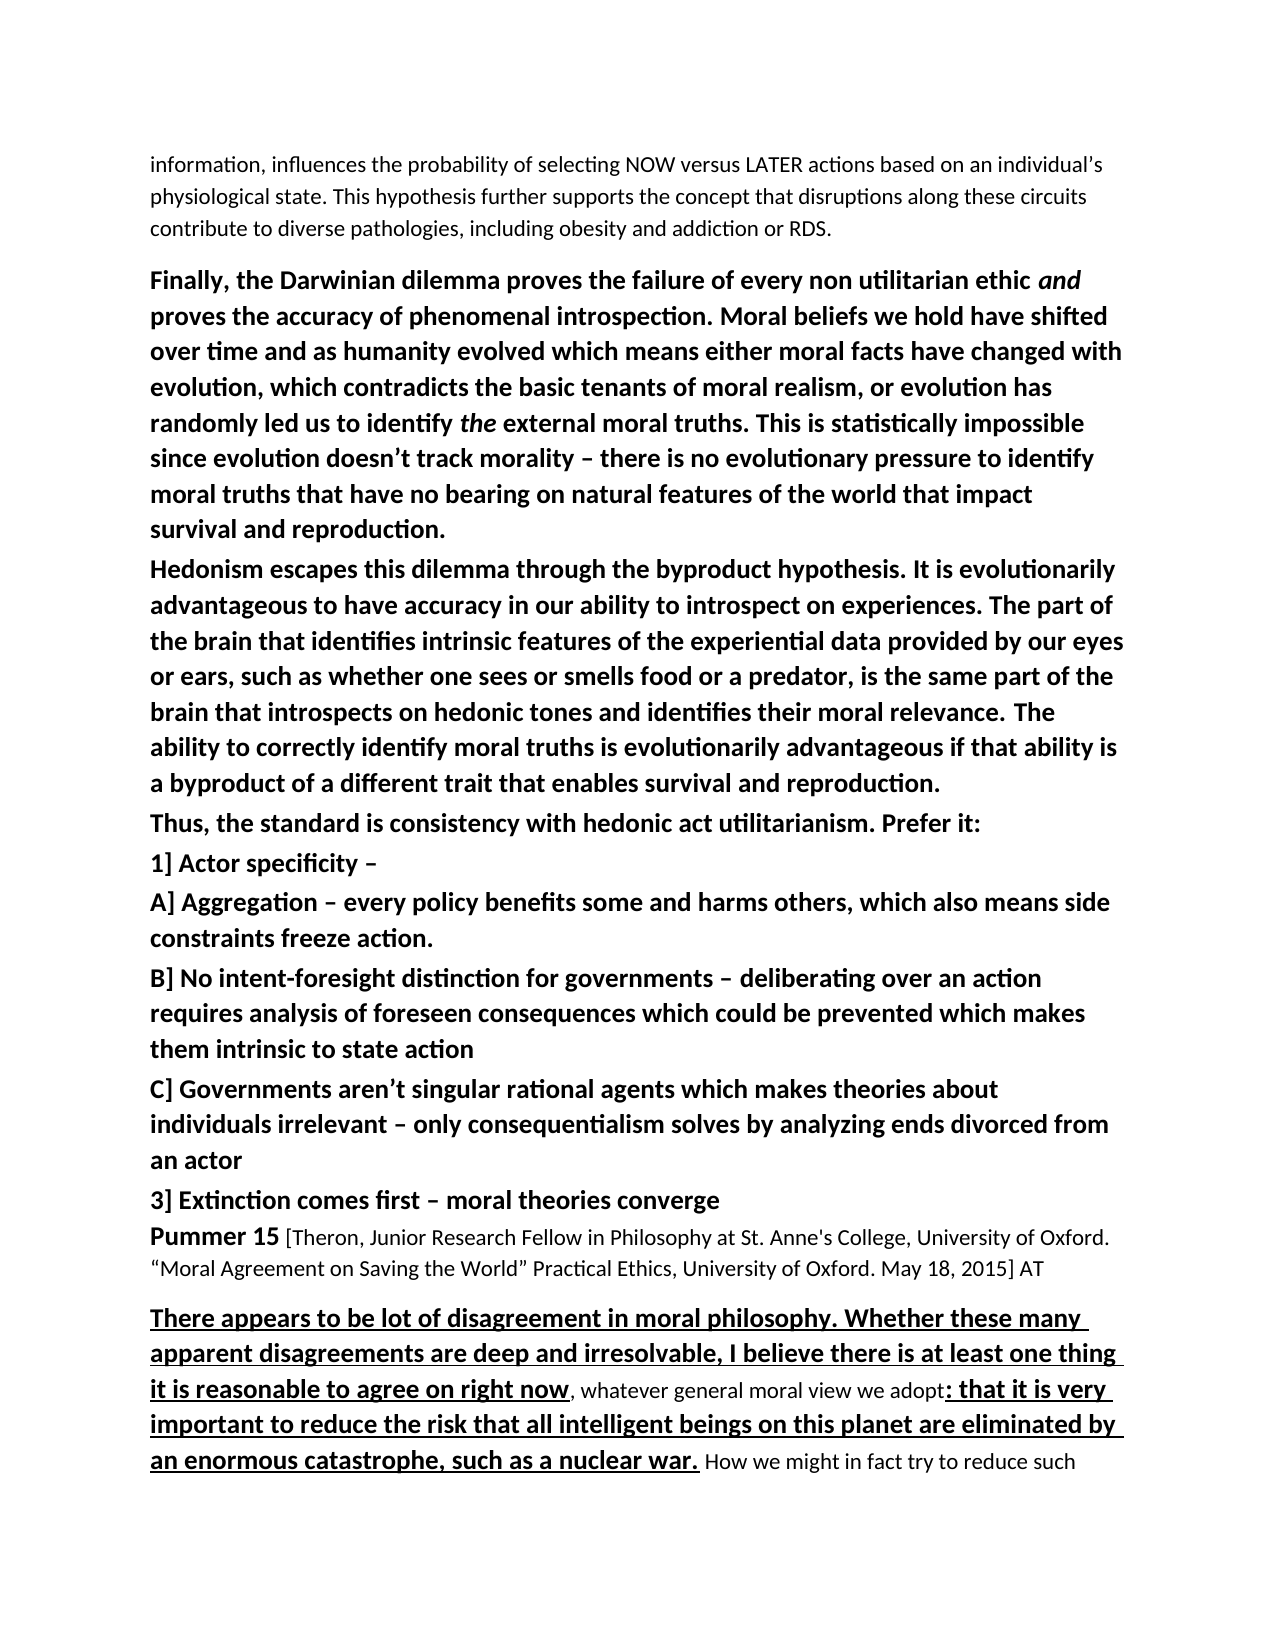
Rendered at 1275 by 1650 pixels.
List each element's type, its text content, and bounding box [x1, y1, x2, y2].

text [150, 150, 1125, 242]
subtitle 1] Actor specificity – [150, 846, 1125, 879]
subtitle 3] Extinction comes first – moral theories converge [150, 1183, 1125, 1216]
subtitle A] Aggregation – every policy benefits some and harms others, which also means side constraints freeze action. [150, 886, 1125, 954]
subtitle Hedonism escapes this dilemma through the byproduct hypothesis. It is evolutionarily advantageous to have accuracy in our ability to introspect on experiences. The part of the brain that identifies intrinsic features of the experiential data provided by our eyes or ears, such as whether one sees or smells food or a predator, is the same part of the brain that introspects on hedonic tones and identifies their moral relevance. The ability to correctly identify moral truths is evolutionarily advantageous if that ability is a byproduct of a different trait that enables survival and reproduction. [150, 552, 1125, 799]
subtitle B] No intent-foresight distinction for governments – deliberating over an action requires analysis of foreseen consequences which could be prevented which makes them intrinsic to state action [150, 961, 1125, 1065]
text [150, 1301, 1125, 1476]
text Pummer 15 [Theron, Junior Research Fellow in Philosophy at St. Anne's College, University of Oxford. “Moral Agreement on Saving the World” Practical Ethics, University of Oxford. May 18, 2015] AT [150, 1219, 1125, 1282]
subtitle Finally, the Darwinian dilemma proves the failure of every non utilitarian ethic and proves the accuracy of phenomenal introspection. Moral beliefs we hold have shifted over time and as humanity evolved which means either moral facts have changed with evolution, which contradicts the basic tenants of moral realism, or evolution has randomly led us to identify the external moral truths. This is statistically impossible since evolution doesn’t track morality – there is no evolutionary pressure to identify moral truths that have no bearing on natural features of the world that impact survival and reproduction. [150, 263, 1125, 546]
subtitle Thus, the standard is consistency with hedonic act utilitarianism. Prefer it: [150, 806, 1125, 839]
subtitle C] Governments aren’t singular rational agents which makes theories about individuals irrelevant – only consequentialism solves by analyzing ends divorced from an actor [150, 1072, 1125, 1176]
